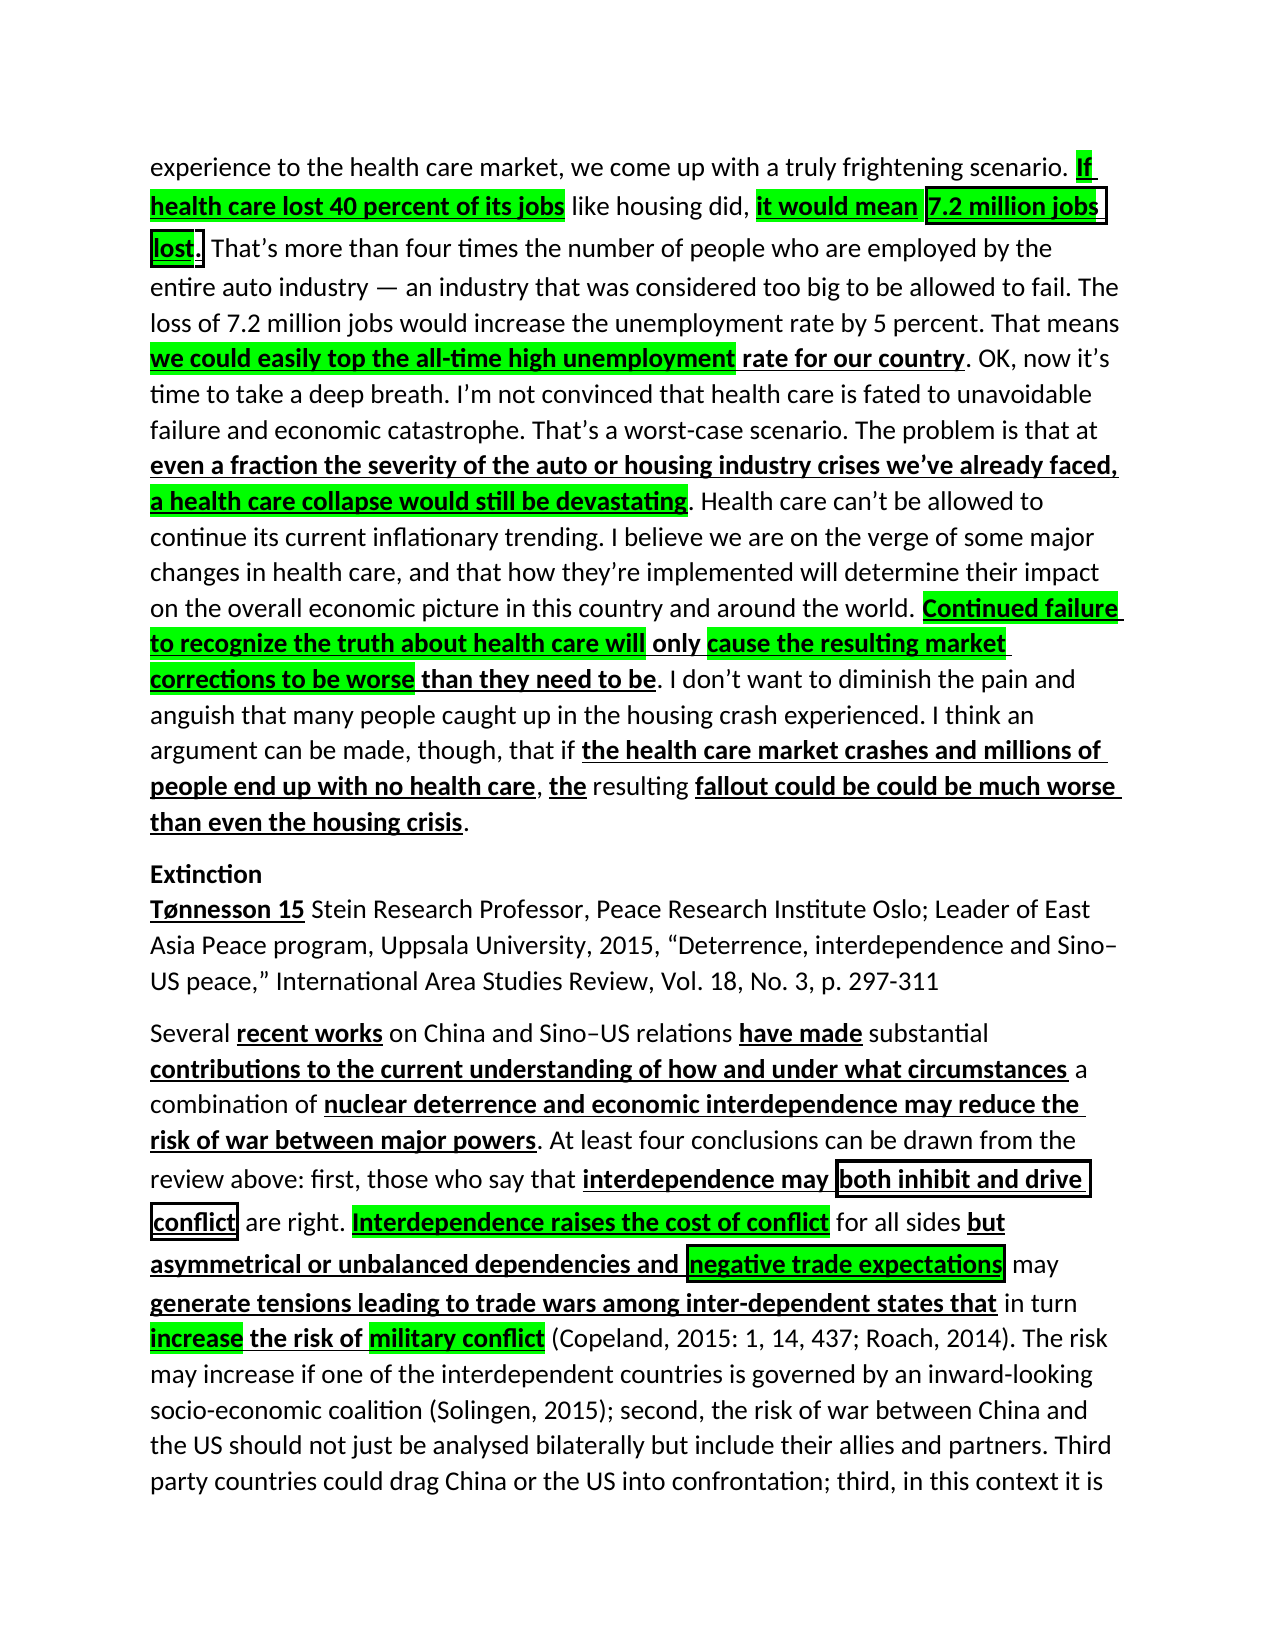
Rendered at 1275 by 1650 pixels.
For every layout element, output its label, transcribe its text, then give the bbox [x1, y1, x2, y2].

subtitle Extinction [150, 857, 1125, 890]
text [150, 150, 1125, 838]
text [150, 1016, 1125, 1497]
text Tønnesson 15 Stein Research Professor, Peace Research Institute Oslo; Leader of East Asia Peace program, Uppsala University, 2015, “Deterrence, interdependence and Sino–US peace,” International Area Studies Review, Vol. 18, No. 3, p. 297-311 [150, 893, 1125, 997]
